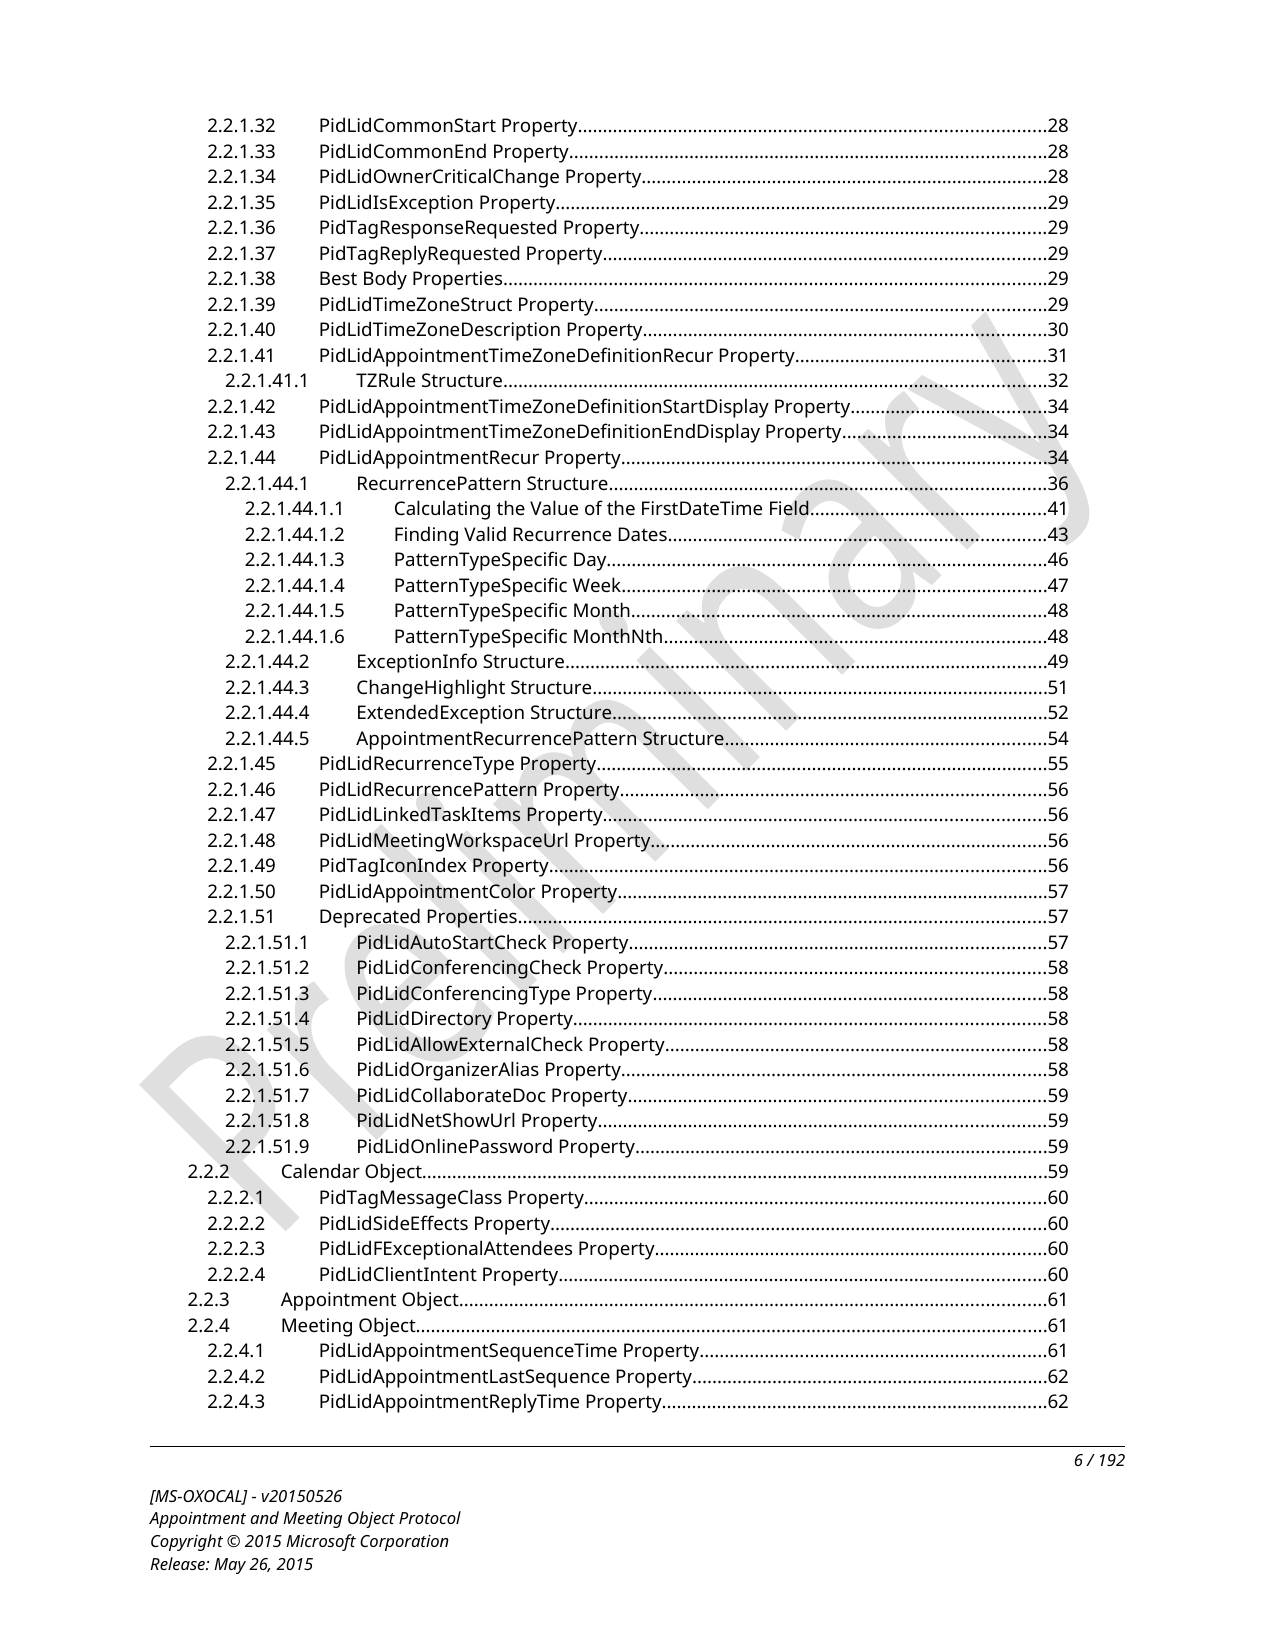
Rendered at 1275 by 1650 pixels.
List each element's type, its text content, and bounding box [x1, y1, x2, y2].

text 2.2.2 Calendar Object 59 [187, 1159, 1078, 1184]
text 2.2.1.44.1.3 PatternTypeSpecific Day 46 [244, 546, 1078, 572]
text 2.2.1.50 PidLidAppointmentColor Property 57 [207, 878, 1078, 904]
text 2.2.1.43 PidLidAppointmentTimeZoneDefinitionEndDisplay Property 34 [207, 419, 1078, 444]
text 2.2.4.2 PidLidAppointmentLastSequence Property 62 [207, 1363, 1078, 1388]
text 2.2.1.48 PidLidMeetingWorkspaceUrl Property 56 [207, 827, 1078, 853]
text 2.2.1.34 PidLidOwnerCriticalChange Property 28 [207, 163, 1078, 189]
text 2.2.1.39 PidLidTimeZoneStruct Property 29 [207, 291, 1078, 317]
text 2.2.1.51.7 PidLidCollaborateDoc Property 59 [225, 1082, 1078, 1108]
text 2.2.1.51 Deprecated Properties 57 [207, 904, 1078, 929]
text 2.2.1.45 PidLidRecurrenceType Property 55 [207, 751, 1078, 776]
text 2.2.2.1 PidTagMessageClass Property 60 [207, 1184, 1078, 1210]
text 2.2.4.3 PidLidAppointmentReplyTime Property 62 [207, 1388, 1078, 1414]
text 2.2.1.44.1.2 Finding Valid Recurrence Dates 43 [244, 521, 1078, 546]
text 2.2.1.44.3 ChangeHighlight Structure 51 [225, 674, 1078, 699]
text 2.2.2.2 PidLidSideEffects Property 60 [207, 1210, 1078, 1235]
text 2.2.1.44.1.1 Calculating the Value of the FirstDateTime Field 41 [244, 495, 1078, 521]
text 2.2.1.51.8 PidLidNetShowUrl Property 59 [225, 1108, 1078, 1133]
text 2.2.3 Appointment Object 61 [187, 1286, 1078, 1312]
text 2.2.1.44.4 ExtendedException Structure 52 [225, 699, 1078, 725]
text 2.2.1.44.2 ExceptionInfo Structure 49 [225, 648, 1078, 674]
text 2.2.1.51.6 PidLidOrganizerAlias Property 58 [225, 1057, 1078, 1082]
text 2.2.1.44.1.5 PatternTypeSpecific Month 48 [244, 597, 1078, 623]
text 2.2.1.44 PidLidAppointmentRecur Property 34 [207, 444, 1078, 470]
text 2.2.1.51.1 PidLidAutoStartCheck Property 57 [225, 929, 1078, 955]
text 2.2.1.35 PidLidIsException Property 29 [207, 189, 1078, 214]
text 2.2.1.44.5 AppointmentRecurrencePattern Structure 54 [225, 725, 1078, 751]
text 2.2.1.33 PidLidCommonEnd Property 28 [207, 138, 1078, 163]
text 2.2.1.38 Best Body Properties 29 [207, 266, 1078, 291]
text 2.2.1.36 PidTagResponseRequested Property 29 [207, 214, 1078, 240]
text 2.2.2.3 PidLidFExceptionalAttendees Property 60 [207, 1235, 1078, 1261]
text 2.2.1.41.1 TZRule Structure 32 [225, 368, 1078, 393]
text 2.2.1.51.4 PidLidDirectory Property 58 [225, 1006, 1078, 1031]
text 2.2.1.46 PidLidRecurrencePattern Property 56 [207, 776, 1078, 802]
text 2.2.1.47 PidLidLinkedTaskItems Property 56 [207, 802, 1078, 827]
text 2.2.4 Meeting Object 61 [187, 1312, 1078, 1337]
text 2.2.1.51.9 PidLidOnlinePassword Property 59 [225, 1133, 1078, 1159]
text 2.2.1.51.2 PidLidConferencingCheck Property 58 [225, 955, 1078, 980]
text 2.2.1.44.1.4 PatternTypeSpecific Week 47 [244, 572, 1078, 597]
text 2.2.1.44.1.6 PatternTypeSpecific MonthNth 48 [244, 623, 1078, 648]
text 2.2.1.44.1 RecurrencePattern Structure 36 [225, 470, 1078, 495]
text 2.2.1.40 PidLidTimeZoneDescription Property 30 [207, 317, 1078, 342]
text 2.2.1.41 PidLidAppointmentTimeZoneDefinitionRecur Property 31 [207, 342, 1078, 368]
text 2.2.4.1 PidLidAppointmentSequenceTime Property 61 [207, 1337, 1078, 1363]
text 2.2.1.51.5 PidLidAllowExternalCheck Property 58 [225, 1031, 1078, 1057]
text 2.2.1.42 PidLidAppointmentTimeZoneDefinitionStartDisplay Property 34 [207, 393, 1078, 419]
text 2.2.1.49 PidTagIconIndex Property 56 [207, 853, 1078, 878]
text 2.2.1.37 PidTagReplyRequested Property 29 [207, 240, 1078, 266]
text 2.2.1.32 PidLidCommonStart Property 28 [207, 112, 1078, 138]
text 2.2.2.4 PidLidClientIntent Property 60 [207, 1261, 1078, 1286]
text 2.2.1.51.3 PidLidConferencingType Property 58 [225, 980, 1078, 1006]
